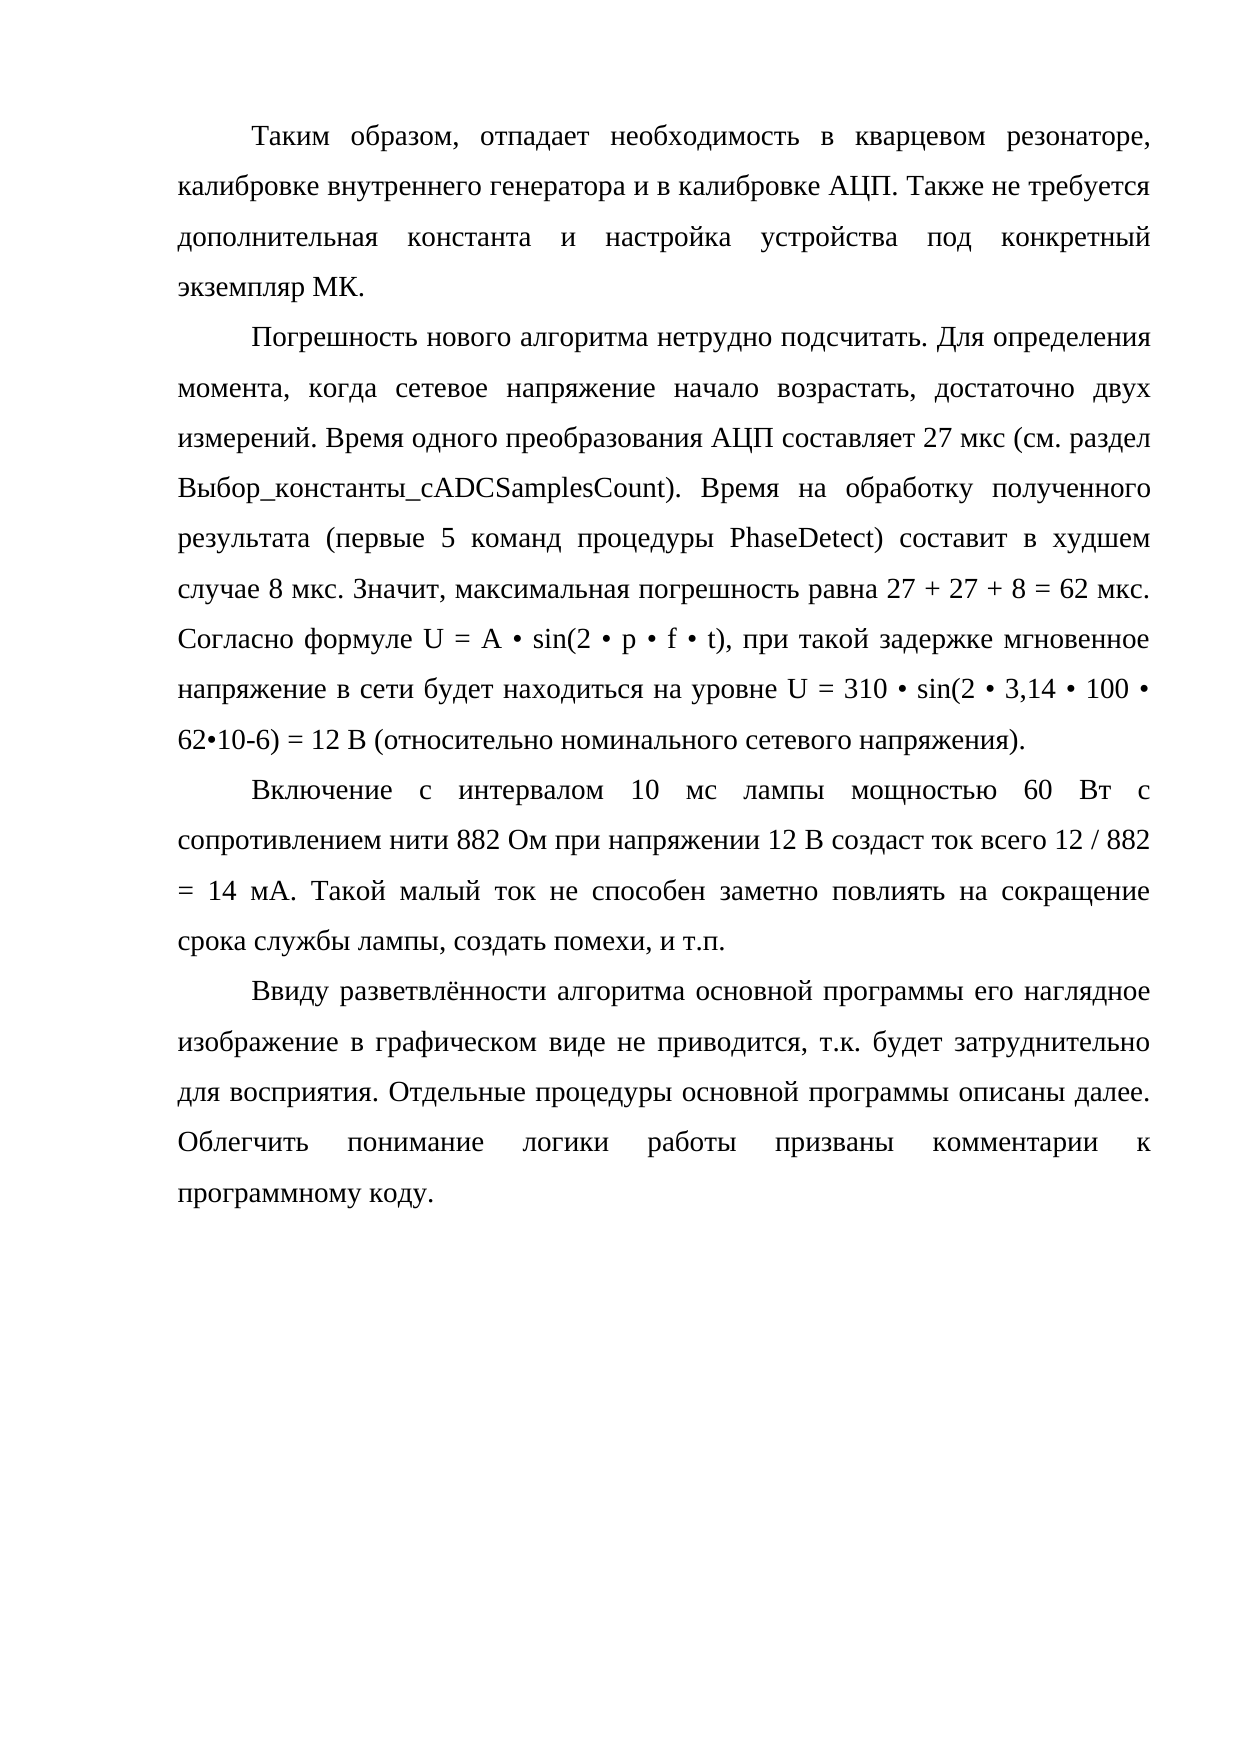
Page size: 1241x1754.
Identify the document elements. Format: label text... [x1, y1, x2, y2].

text Ввиду разветвлённости алгоритма основной программы его наглядное изображение в графическом виде не приводится, т.к. будет затруднительно для восприятия. Отдельные процедуры основной программы описаны далее. Облегчить понимание логики работы призваны комментарии к программному коду. [177, 973, 1152, 1208]
text Таким образом, отпадает необходимость в кварцевом резонаторе, калибровке внутреннего генератора и в калибровке АЦП. Также не требуется дополнительная константа и настройка устройства под конкретный экземпляр МК. [177, 118, 1152, 303]
text Включение с интервалом 10 мс лампы мощностью 60 Вт с сопротивлением нити 882 Ом при напряжении 12 В создаст ток всего 12 / 882 = 14 мА. Такой малый ток не способен заметно повлиять на сокращение срока службы лампы, создать помехи, и т.п. [177, 772, 1152, 957]
text Погрешность нового алгоритма нетрудно подсчитать. Для определения момента, когда сетевое напряжение начало возрастать, достаточно двух измерений. Время одного преобразования АЦП составляет 27 мкс (см. раздел Выбор_константы_cADCSamplesCount). Время на обработку полученного результата (первые 5 команд процедуры PhaseDetect) составит в худшем случае 8 мкс. Значит, максимальная погрешность равна 27 + 27 + 8 = 62 мкс. Согласно формуле U = A • sin(2 • p • f • t), при такой задержке мгновенное напряжение в сети будет находиться на уровне U = 310 • sin(2 • 3,14 • 100 • 62•10-6) = 12 В (относительно номинального сетевого напряжения). [177, 319, 1152, 755]
